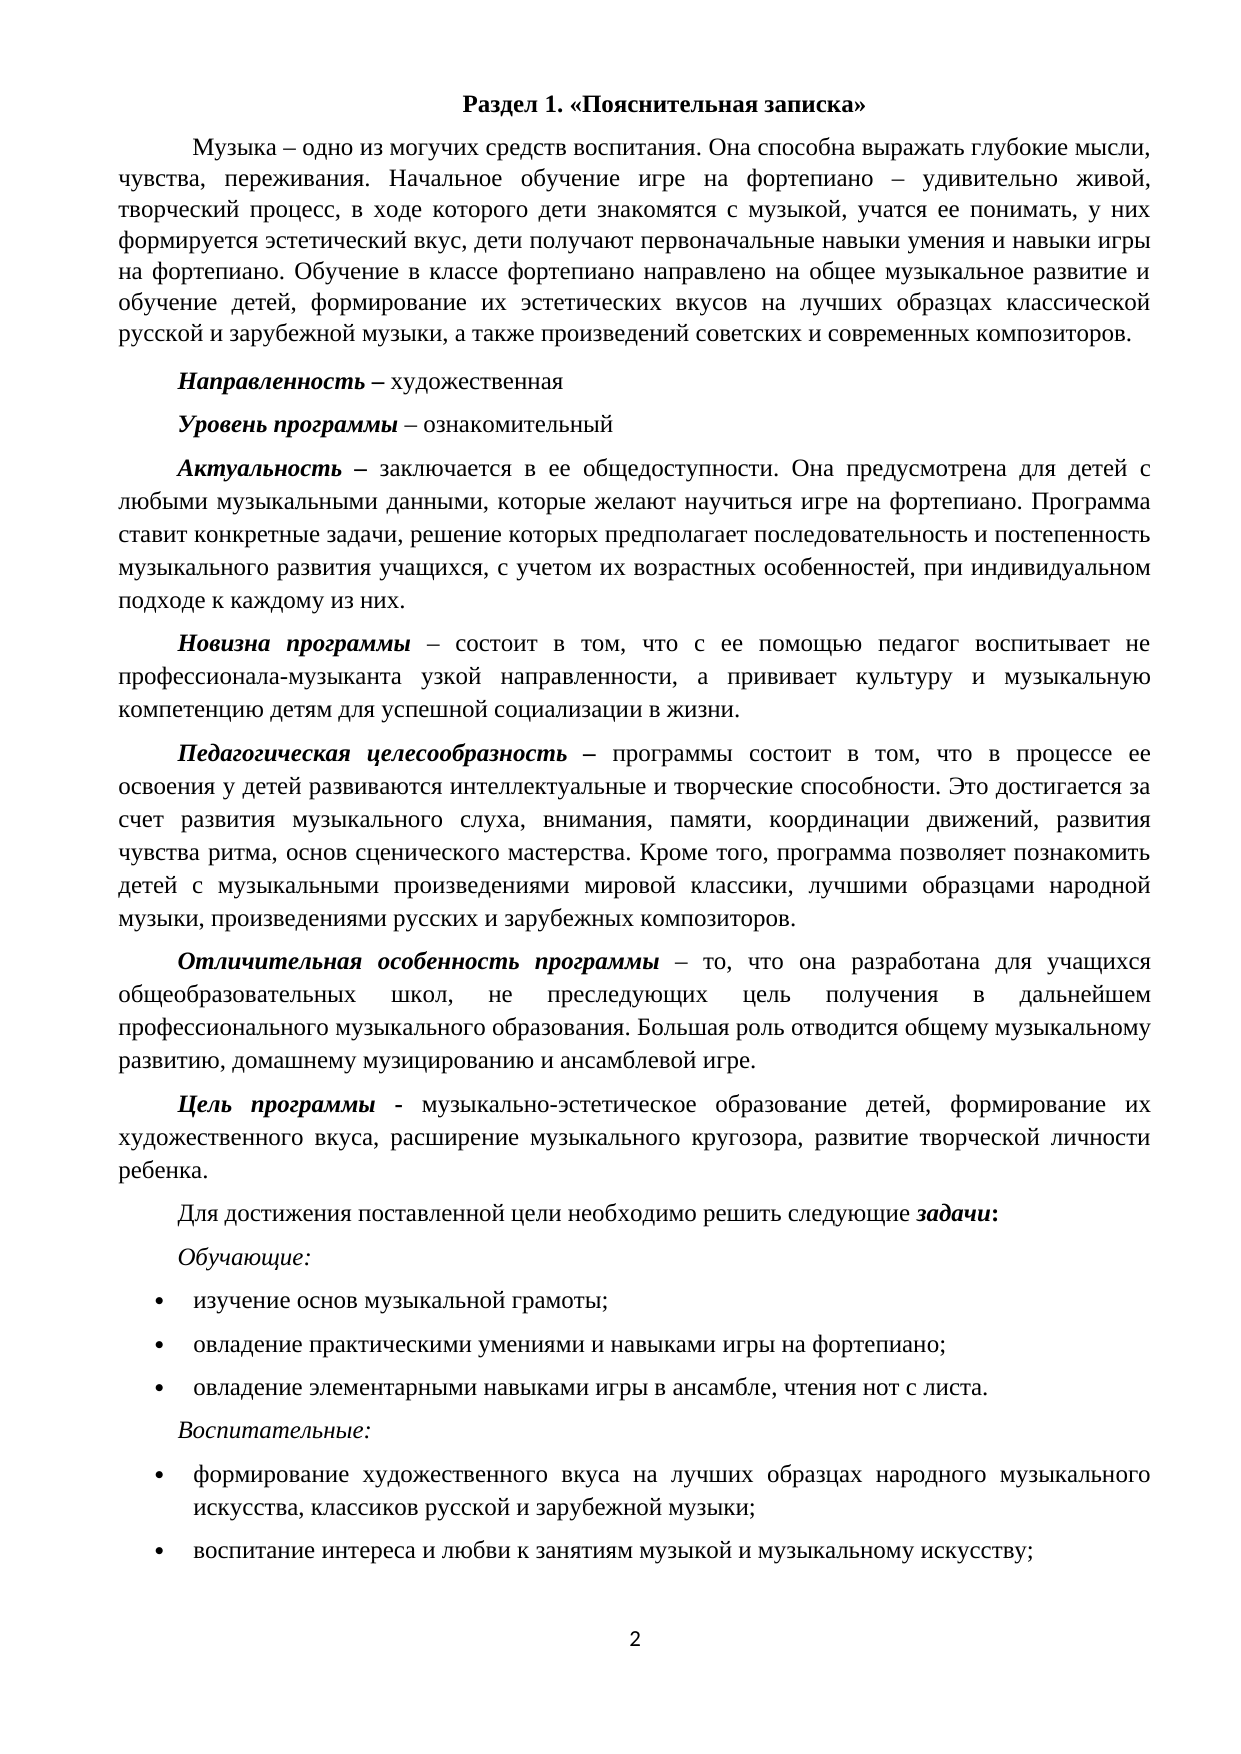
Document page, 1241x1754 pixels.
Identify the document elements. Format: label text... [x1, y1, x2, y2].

list формирование художественного вкуса на лучших образцах народного музыкального искусства, классиков русской и зарубежной музыки; [156, 1459, 1152, 1521]
text Актуальность – заключается в ее общедоступности. Она предусмотрена для детей с любыми музыкальными данными, которые желают научиться игре на фортепиано. Программа ставит конкретные задачи, решение которых предполагает последовательность и постепенность музыкального развития учащихся, с учетом их возрастных особенностей, при индивидуальном подходе к каждому из них. [118, 453, 1152, 614]
list воспитание интереса и любви к занятиям музыкой и музыкальному искусству; [156, 1536, 1152, 1564]
list овладение практическими умениями и навыками игры на фортепиано; [156, 1329, 1152, 1357]
list изучение основ музыкальной грамоты; [156, 1285, 1152, 1314]
text Уровень программы – ознакомительный [118, 409, 1152, 438]
text Педагогическая целесообразность – программы состоит в том, что в процессе ее освоения у детей развиваются интеллектуальные и творческие способности. Это достигается за счет развития музыкального слуха, внимания, памяти, координации движений, развития чувства ритма, основ сценического мастерства. Кроме того, программа позволяет познакомить детей с музыкальными произведениями мировой классики, лучшими образцами народной музыки, произведениями русских и зарубежных композиторов. [118, 738, 1152, 932]
text Новизна программы – состоит в том, что с ее помощью педагог воспитывает не профессионала-музыканта узкой направленности, а прививает культуру и музыкальную компетенцию детям для успешной социализации в жизни. [118, 628, 1152, 723]
text Раздел 1. «Пояснительная записка» [118, 89, 1152, 117]
text Для достижения поставленной цели необходимо решить следующие задачи: [118, 1198, 1152, 1227]
text Обучающие: [118, 1242, 1152, 1271]
list овладение элементарными навыками игры в ансамбле, чтения нот с листа. [156, 1372, 1152, 1401]
text Воспитательные: [118, 1416, 1152, 1444]
text Отличительная особенность программы – то, что она разработана для учащихся общеобразовательных школ, не преследующих цель получения в дальнейшем профессионального музыкального образования. Большая роль отводится общему музыкальному развитию, домашнему музицированию и ансамблевой игре. [118, 946, 1152, 1074]
text Направленность – художественная [118, 366, 1152, 395]
text Музыка – одно из могучих средств воспитания. Она способна выражать глубокие мысли, чувства, переживания. Начальное обучение игре на фортепиано – удивительно живой, творческий процесс, в ходе которого дети знакомятся с музыкой, учатся ее понимать, у них формируется эстетический вкус, дети получают первоначальные навыки умения и навыки игры на фортепиано. Обучение в классе фортепиано направлено на общее музыкальное развитие и обучение детей, формирование их эстетических вкусов на лучших образцах классической русской и зарубежной музыки, а также произведений советских и современных композиторов. [118, 132, 1152, 347]
text Цель программы - музыкально-эстетическое образование детей, формирование их художественного вкуса, расширение музыкального кругозора, развитие творческой личности ребенка. [118, 1089, 1152, 1184]
